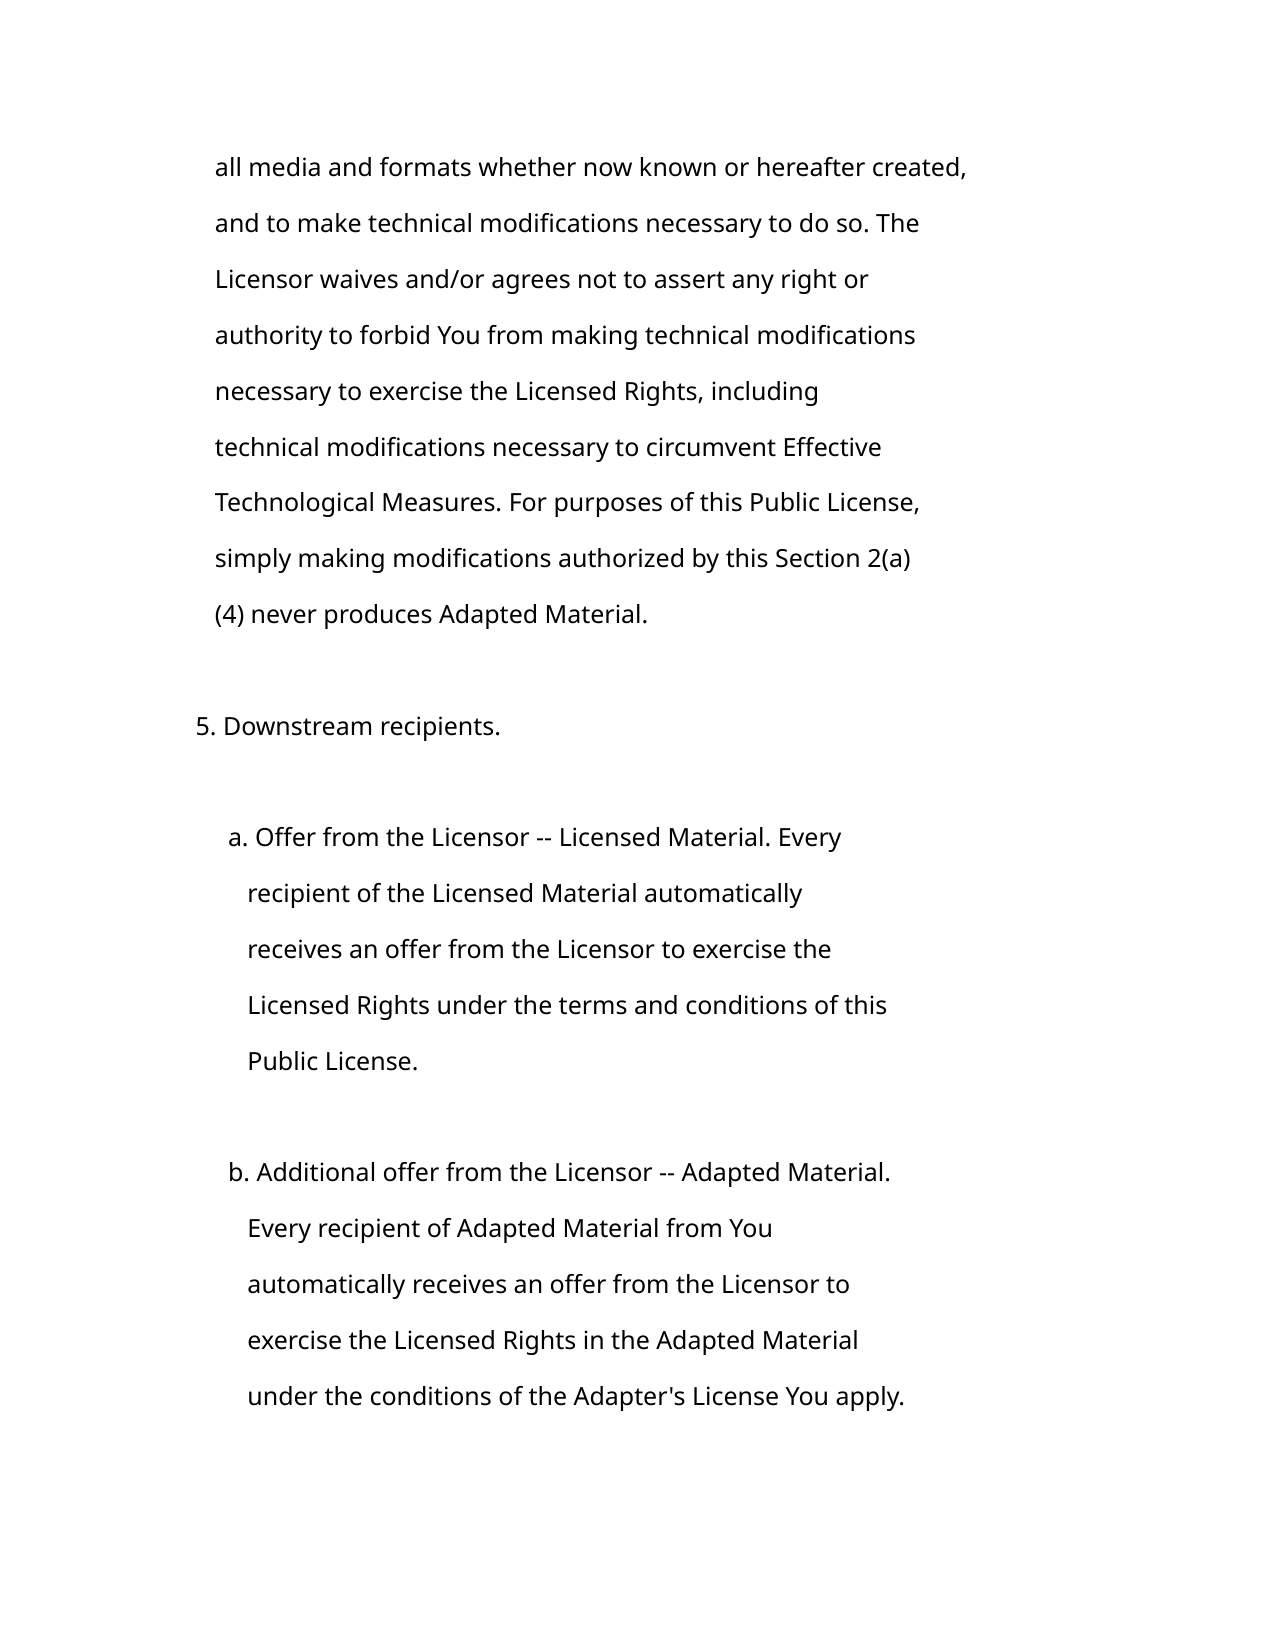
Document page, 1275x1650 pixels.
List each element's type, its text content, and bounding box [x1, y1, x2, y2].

text authority to forbid You from making technical modifications [150, 317, 1125, 352]
text simply making modifications authorized by this Section 2(a) [150, 541, 1125, 575]
text exercise the Licensed Rights in the Adapted Material [150, 1322, 1125, 1357]
text Every recipient of Adapted Material from You [150, 1211, 1125, 1245]
text recipient of the Licensed Material automatically [150, 876, 1125, 910]
text under the conditions of the Adapter's License You apply. [150, 1378, 1125, 1412]
text automatically receives an offer from the Licensor to [150, 1267, 1125, 1301]
text 5. Downstream recipients. [150, 708, 1125, 742]
text Licensor waives and/or agrees not to assert any right or [150, 262, 1125, 296]
text all media and formats whether now known or hereafter created, [150, 150, 1125, 184]
text Public License. [150, 1043, 1125, 1077]
text technical modifications necessary to circumvent Effective [150, 429, 1125, 463]
text necessary to exercise the Licensed Rights, including [150, 373, 1125, 407]
text a. Offer from the Licensor -- Licensed Material. Every [150, 820, 1125, 854]
text Licensed Rights under the terms and conditions of this [150, 987, 1125, 1022]
text receives an offer from the Licensor to exercise the [150, 932, 1125, 966]
text Technological Measures. For purposes of this Public License, [150, 485, 1125, 519]
text (4) never produces Adapted Material. [150, 597, 1125, 631]
text and to make technical modifications necessary to do so. The [150, 206, 1125, 240]
text b. Additional offer from the Licensor -- Adapted Material. [150, 1155, 1125, 1189]
